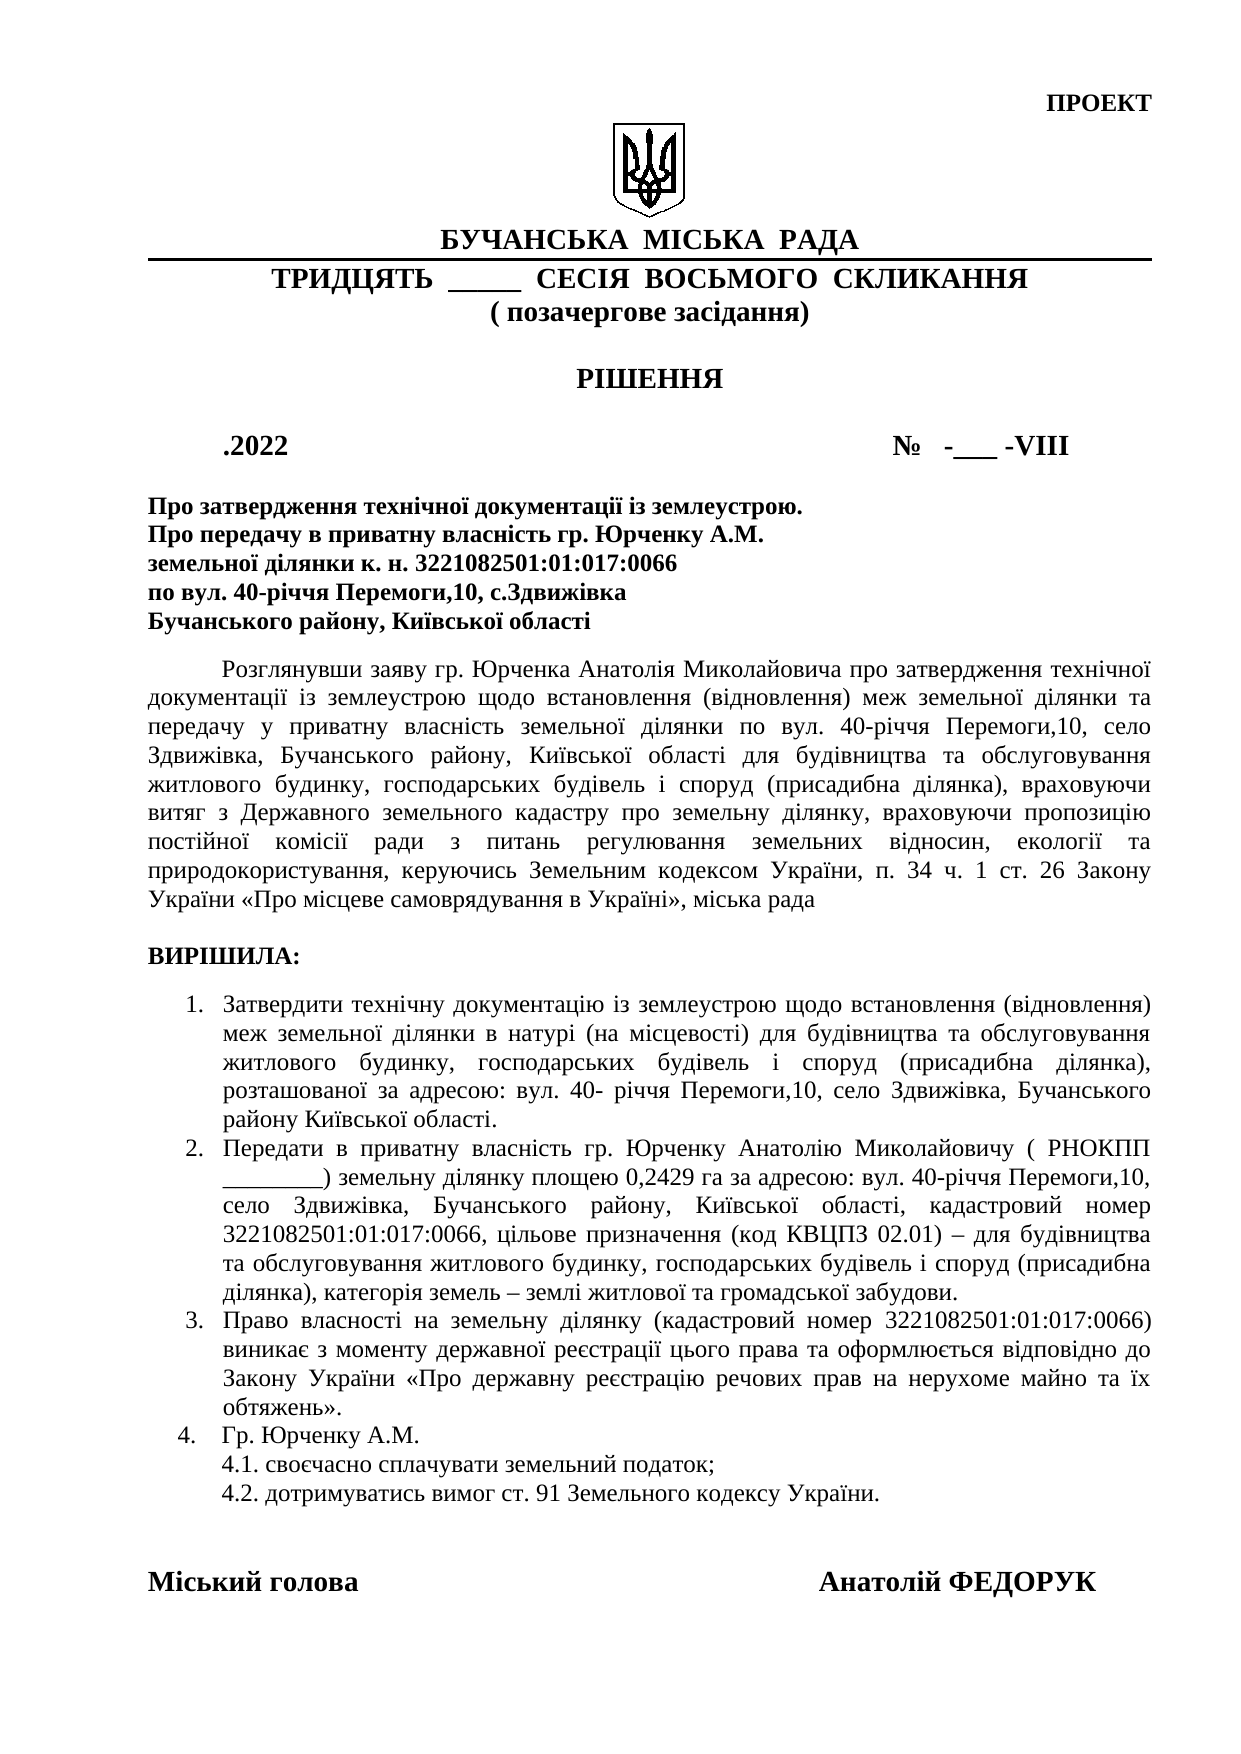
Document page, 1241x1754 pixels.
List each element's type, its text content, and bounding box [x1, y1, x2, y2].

text .2022 № -___ -VІІІ [148, 428, 1152, 462]
text ВИРІШИЛА: [148, 941, 1152, 970]
text РІШЕННЯ [148, 361, 1152, 395]
text Бучанського району, Київської області [148, 606, 1152, 634]
text земельної ділянки к. н. 3221082501:01:017:0066 [148, 548, 1152, 577]
list Затвердити технічну документацію із землеустрою щодо встановлення (відновлення) меж земельної ділянки в натурі (на місцевості) для будівництва та обслуговування житлового будинку, господарських будівель і споруд (присадибна ділянка), розташованої за адресою: вул. 40- річчя Перемоги,10, село Здвижівка, Бучанського району Київської області. [185, 989, 1152, 1133]
text 4.1. своєчасно сплачувати земельний податок; [148, 1449, 1152, 1478]
text Розглянувши заяву гр. Юрченка Анатолія Миколайовича про затвердження технічної документації із землеустрою щодо встановлення (відновлення) меж земельної ділянки та передачу у приватну власність земельної ділянки по вул. 40-річчя Перемоги,10, село Здвижівка, Бучанського району, Київської області для будівництва та обслуговування житлового будинку, господарських будівель і споруд (присадибна ділянка), враховуючи витяг з Державного земельного кадастру про земельну ділянку, враховуючи пропозицію постійної комісії ради з питань регулювання земельних відносин, екології та природокористування, керуючись Земельним кодексом України, п. 34 ч. 1 ст. 26 Закону України «Про місцеве самоврядування в Україні», міська рада [148, 654, 1152, 912]
text ТРИДЦЯТЬ _____ СЕСІЯ ВОСЬМОГО СКЛИКАННЯ [148, 261, 1152, 294]
list Передати в приватну власність гр. Юрченку Анатолію Миколайовичу ( РНОКПП ________) земельну ділянку площею 0,2429 га за адресою: вул. 40-річчя Перемоги,10, село Здвижівка, Бучанського району, Київської області, кадастровий номер 3221082501:01:017:0066, цільове призначення (код КВЦПЗ 02.01) – для будівництва та обслуговування житлового будинку, господарських будівель і споруд (присадибна ділянка), категорія земель – землі житлової та громадської забудови. [185, 1133, 1152, 1305]
text Про передачу в приватну власність гр. Юрченку А.М. [148, 519, 1152, 548]
text Міський голова Анатолій ФЕДОРУК [148, 1564, 1152, 1598]
list Право власності на земельну ділянку (кадастровий номер 3221082501:01:017:0066) виникає з моменту державної реєстрації цього права та оформлюється відповідно до Закону України «Про державну реєстрацію речових прав на нерухоме майно та їх обтяжень». [185, 1305, 1152, 1420]
text ( позачергове засідання) [148, 294, 1152, 328]
text по вул. 40-річчя Перемоги,10, с.Здвижівка [148, 577, 1152, 606]
text ПРОЕКТ [148, 88, 1152, 117]
text 4. Гр. Юрченку А.М. [148, 1420, 1152, 1449]
text 4.2. дотримуватись вимог ст. 91 Земельного кодексу України. [148, 1478, 1152, 1507]
text БУЧАНСЬКА МІСЬКА РАДА [148, 222, 1152, 258]
text Про затвердження технічної документації із землеустрою. [148, 491, 1152, 519]
